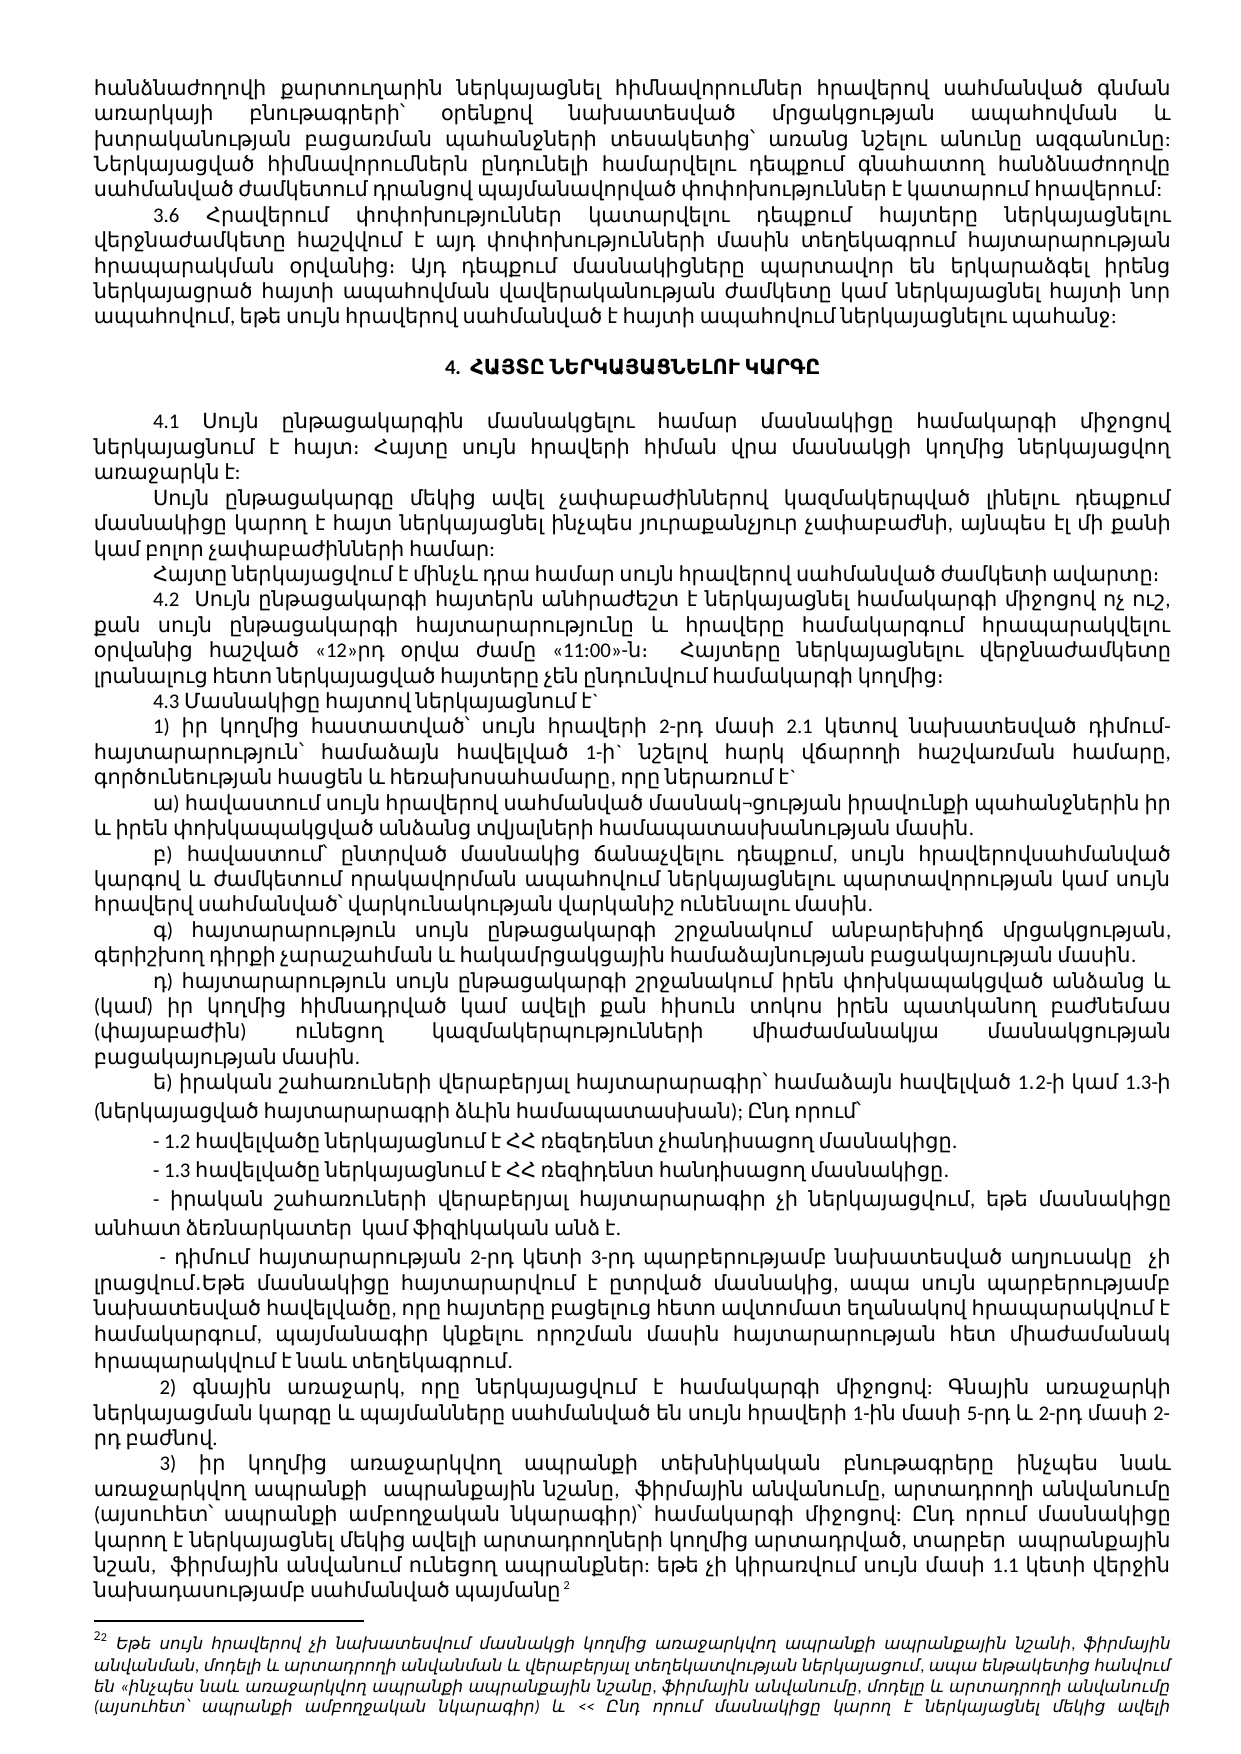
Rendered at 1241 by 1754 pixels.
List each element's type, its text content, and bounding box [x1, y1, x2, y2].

text ա) հավաստում սույն հրավերով սահմանված մասնակ¬ցության իրավունքի պահանջներին իր և իրեն փոխկապակցված անձանց տվյալների համապատասխանության մասին. [94, 790, 1171, 841]
text դ) հայտարարություն սույն ընթացակարգի շրջանակում իրեն փոխկապակցված անձանց և (կամ) իր կողմից հիմնադրված կամ ավելի քան հիսուն տոկոս իրեն պատկանող բաժնեմաս (փայաբաժին) ունեցող կազմակերպությունների միաժամանակյա մասնակցության բացակայության մասին. [94, 968, 1171, 1069]
text գ) հայտարարություն սույն ընթացակարգի շրջանակում անբարեխիղճ մրցակցության, գերիշխող դիրքի չարաշահման և հակամրցակցային համաձայնության բացակայության մասին. [94, 917, 1171, 968]
text 3) իր կողմից առաջարկվող ապրանքի տեխնիկական բնութագրերը ինչպես նաև առաջարկվող ապրանքի ապրանքային նշանը, ֆիրմային անվանումը, արտադրողի անվանումը (այսուհետ՝ ապրանքի ամբողջական նկարագիր)՝ համակարգի միջոցով: Ընդ որում մասնակիցը կարող է ներկայացնել մեկից ավելի արտադրողների կողմից արտադրված, տարբեր ապրանքային նշան, ֆիրմային անվանում ունեցող ապրանքներ: եթե չի կիրառվում սույն մասի 1.1 կետի վերջին նախադասությամբ սահմանված պայմանը 2 [94, 1451, 1171, 1603]
text 4.2 Սույն ընթացակարգի հայտերն անհրաժեշտ է ներկայացնել համակարգի միջոցով ոչ ուշ, քան սույն ընթացակարգի հայտարարությունը և հրավերը համակարգում հրապարակվելու օրվանից հաշված «12»րդ օրվա ժամը «11:00»-ն։ Հայտերը ներկայացնելու վերջնաժամկետը լրանալուց հետո ներկայացված հայտերը չեն ընդունվում համակարգի կողմից։ [94, 587, 1171, 688]
text - 1.2 հավելվածը ներկայացնում է ՀՀ ռեզեդենտ չհանդիսացող մասնակիցը. [94, 1128, 1171, 1153]
text բ) հավաստում՝ ընտրված մասնակից ճանաչվելու դեպքում, սույն հրավերովսահմանված կարգով և ժամկետում որակավորման ապահովում ներկայացնելու պարտավորության կամ սույն հրավերվ սահմանված՝ վարկունակության վարկանիշ ունենալու մասին. [94, 841, 1171, 917]
text 3.6 Հրավերում փոփոխություններ կատարվելու դեպքում հայտերը ներկայացնելու վերջնաժամկետը հաշվվում է այդ փոփոխությունների մասին տեղեկագրում հայտարարության հրապարակման օրվանից։ Այդ դեպքում մասնակիցները պարտավոր են երկարաձգել իրենց ներկայացրած հայտի ապահովման վավերականության ժամկետը կամ ներկայացնել հայտի նոր ապահովում, եթե սույն հրավերով սահմանված է հայտի ապահովում ներկայացնելու պահանջ: [94, 202, 1171, 329]
text Սույն ընթացակարգը մեկից ավել չափաբաժիններով կազմակերպված լինելու դեպքում մասնակիցը կարող է հայտ ներկայացնել ինչպես յուրաքանչյուր չափաբաժնի, այնպես էլ մի քանի կամ բոլոր չափաբաժինների համար: [94, 485, 1171, 561]
text Հայտը ներկայացվում է մինչև դրա համար սույն հրավերով սահմանված ժամկետի ավարտը։ [94, 561, 1171, 587]
text 2) գնային առաջարկ, որը ներկայացվում է համակարգի միջոցով: Գնային առաջարկի ներկայացման կարգը և պայմանները սահմանված են սույն հրավերի 1-ին մասի 5-րդ և 2-րդ մասի 2-րդ բաժնով. [94, 1374, 1171, 1451]
text 4.3 Մասնակիցը հայտով ներկայացնում է` [94, 688, 1171, 714]
text - իրական շահառուների վերաբերյալ հայտարարագիր չի ներկայացվում, եթե մասնակիցը անհատ ձեռնարկատեր կամ ֆիզիկական անձ է. [94, 1186, 1171, 1241]
text - դիմում հայտարարության 2-րդ կետի 3-րդ պարբերությամբ նախատեսված աղյուսակը չի լրացվում․Եթե մասնակիցը հայտարարվում է ըտրված մասնակից, ապա սույն պարբերությամբ նախատեսված հավելվածը, որը հայտերը բացելուց հետո ավտոմատ եղանակով հրապարակվում է համակարգում, պայմանագիր կնքելու որոշման մասին հայտարարության հետ միաժամանակ հրապարակվում է նաև տեղեկագրում. [94, 1244, 1171, 1374]
text 4. ՀԱՅՏԸ ՆԵՐԿԱՅԱՑՆԵԼՈՒ ԿԱՐԳԸ [94, 354, 1171, 380]
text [94, 75, 1171, 202]
text ե) իրական շահառուների վերաբերյալ հայտարարագիր՝ համաձայն հավելված 1․2-ի կամ 1.3-ի (ներկայացված հայտարարագրի ձևին համապատասխան); Ընդ որում՝ [94, 1069, 1171, 1124]
text - 1.3 հավելվածը ներկայացնում է ՀՀ ռեզիդենտ հանդիսացող մասնակիցը. [94, 1157, 1171, 1182]
text 4.1 Սույն ընթացակարգին մասնակցելու համար մասնակիցը համակարգի միջոցով ներկայացնում է հայտ։ Հայտը սույն հրավերի հիման վրա մասնակցի կողմից ներկայացվող առաջարկն է: [94, 409, 1171, 485]
text 1) իր կողմից հաստատված՝ սույն հրավերի 2-րդ մասի 2.1 կետով նախատեսված դիմում-հայտարարություն՝ համաձայն հավելված 1-ի` նշելով հարկ վճարողի հաշվառման համարը, գործունեության հասցեն և հեռախոսահամարը, որը ներառում է` [94, 714, 1171, 790]
